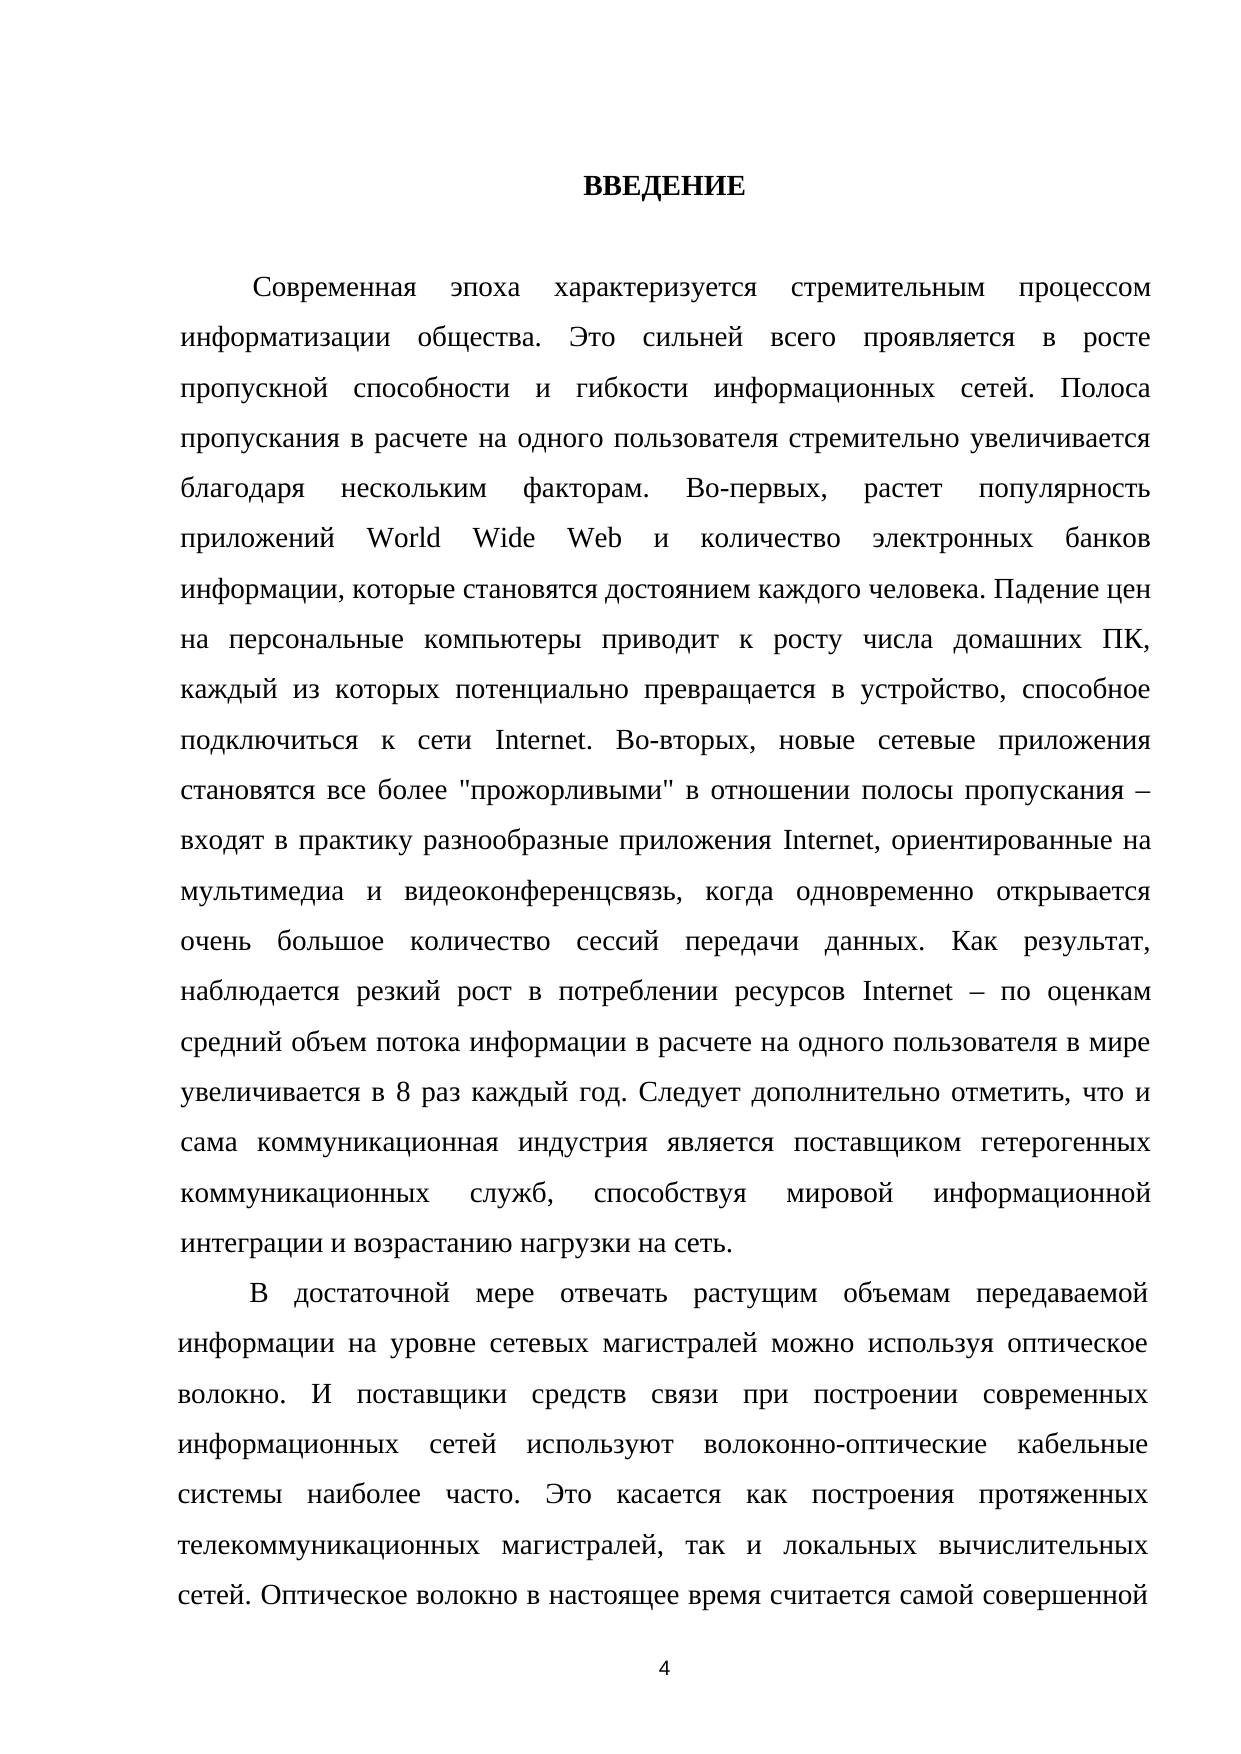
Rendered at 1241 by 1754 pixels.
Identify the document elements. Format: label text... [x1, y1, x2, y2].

text ВВЕДЕНИЕ [177, 168, 1152, 202]
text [177, 1275, 1149, 1611]
text Современная эпоха характеризуется стремительным процессом информатизации общества. Это сильней всего проявляется в росте пропускной способности и гибкости информационных сетей. Полоса пропускания в расчете на одного пользователя стремительно увеличивается благодаря нескольким факторам. Во-первых, растет популярность приложений World Wide Web и количество электронных банков информации, которые становятся достоянием каждого человека. Падение цен на персональные компьютеры приводит к росту числа домашних ПК, каждый из которых потенциально превращается в устройство, способное подключиться к сети Internet. Во-вторых, новые сетевые приложения становятся все более "прожорливыми" в отношении полосы пропускания – входят в практику разнообразные приложения Internet, ориентированные на мультимедиа и видеоконференцсвязь, когда одновременно открывается очень большое количество сессий передачи данных. Как результат, наблюдается резкий рост в потреблении ресурсов Internet – по оценкам средний объем потока информации в расчете на одного пользователя в мире увеличивается раз каждый год. Следует дополнительно отметить, что и сама коммуникационная индустрия является поставщиком гетерогенных коммуникационных служб, способствуя мировой информационной интеграции и возрастанию нагрузки на сеть. [180, 269, 1152, 1258]
